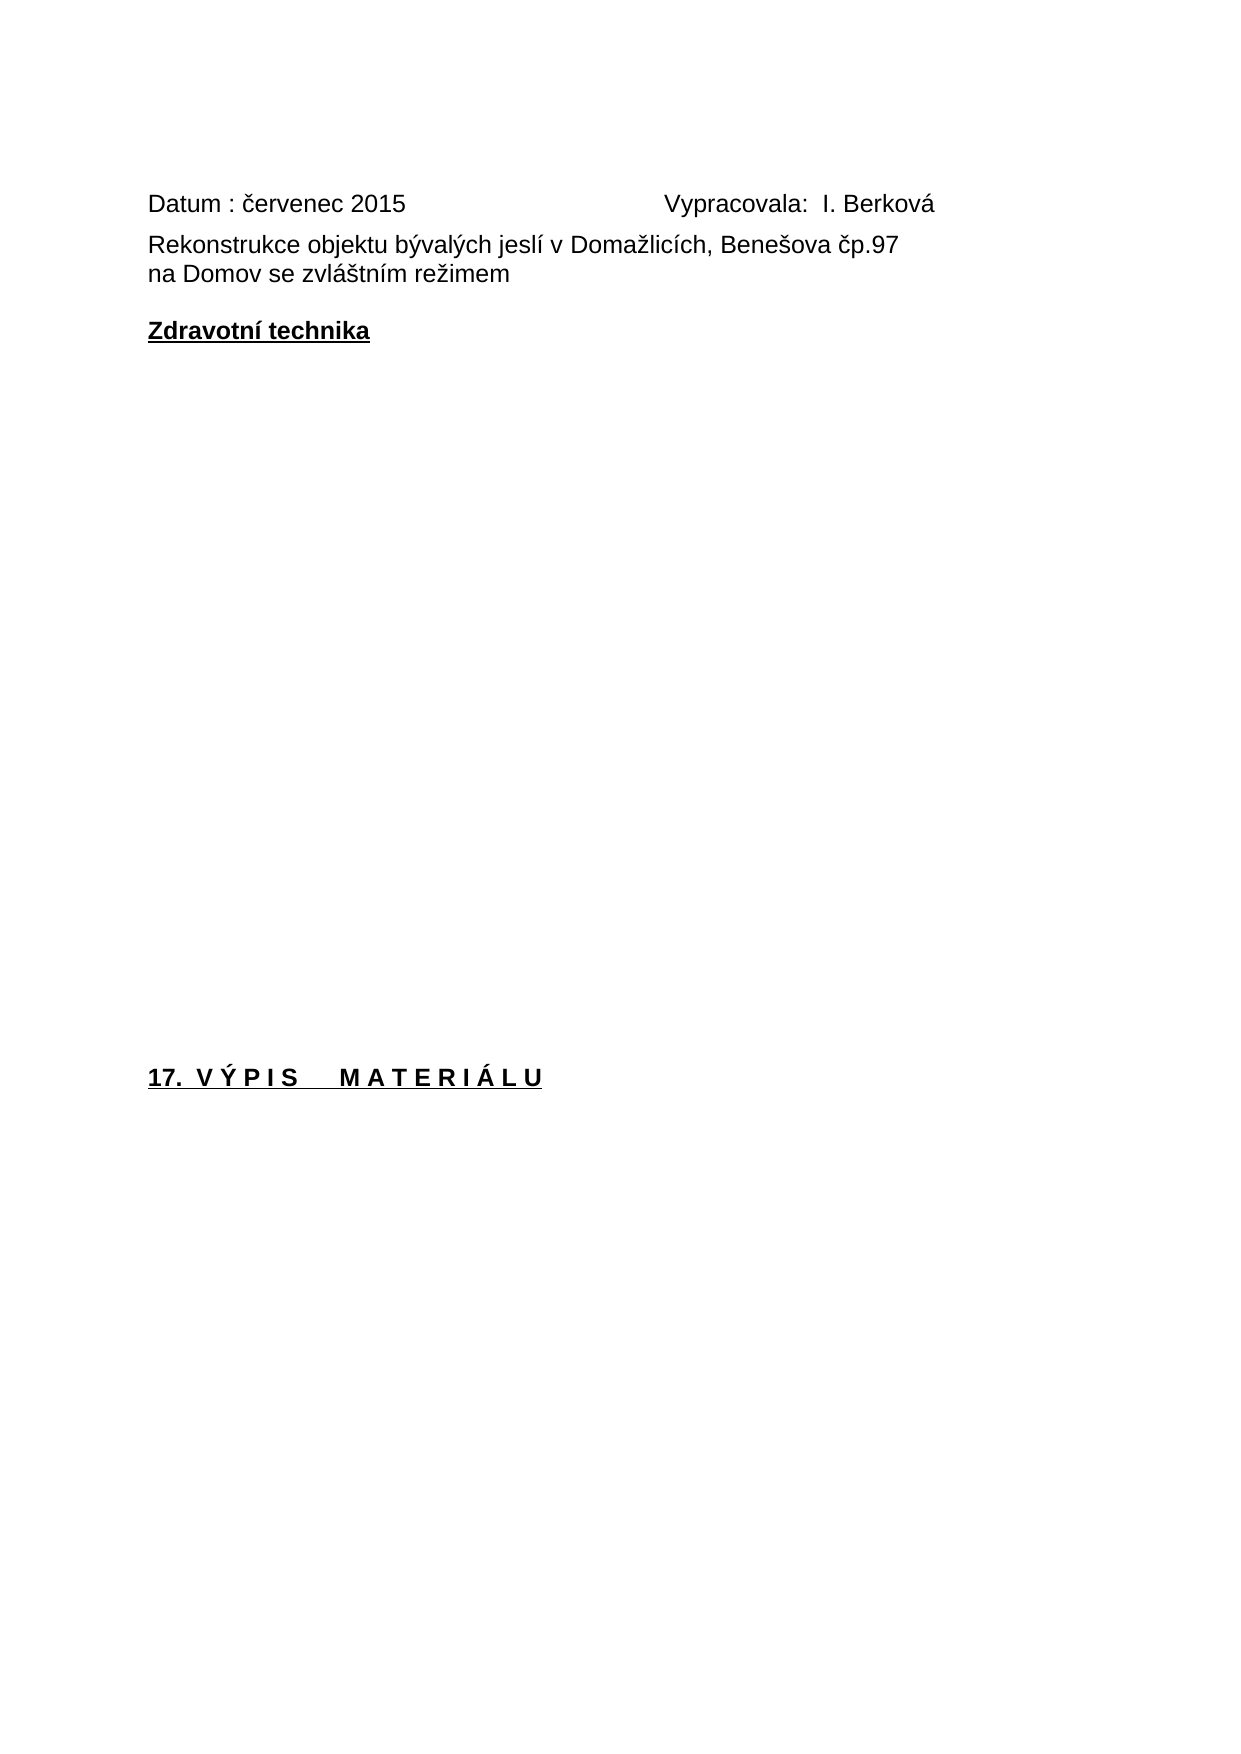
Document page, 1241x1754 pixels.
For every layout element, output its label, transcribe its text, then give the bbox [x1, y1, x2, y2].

text na Domov se zvláštním režimem [148, 259, 1093, 288]
text 17. V Ý P I S M A T E R I Á L U [148, 1063, 1093, 1091]
text Rekonstrukce objektu bývalých jeslí v Domažlicích, Benešova čp.97 [148, 230, 1093, 259]
text Zdravotní technika [148, 316, 1093, 345]
text Datum : červenec 2015 Vypracovala: I. Berková [148, 189, 1093, 218]
